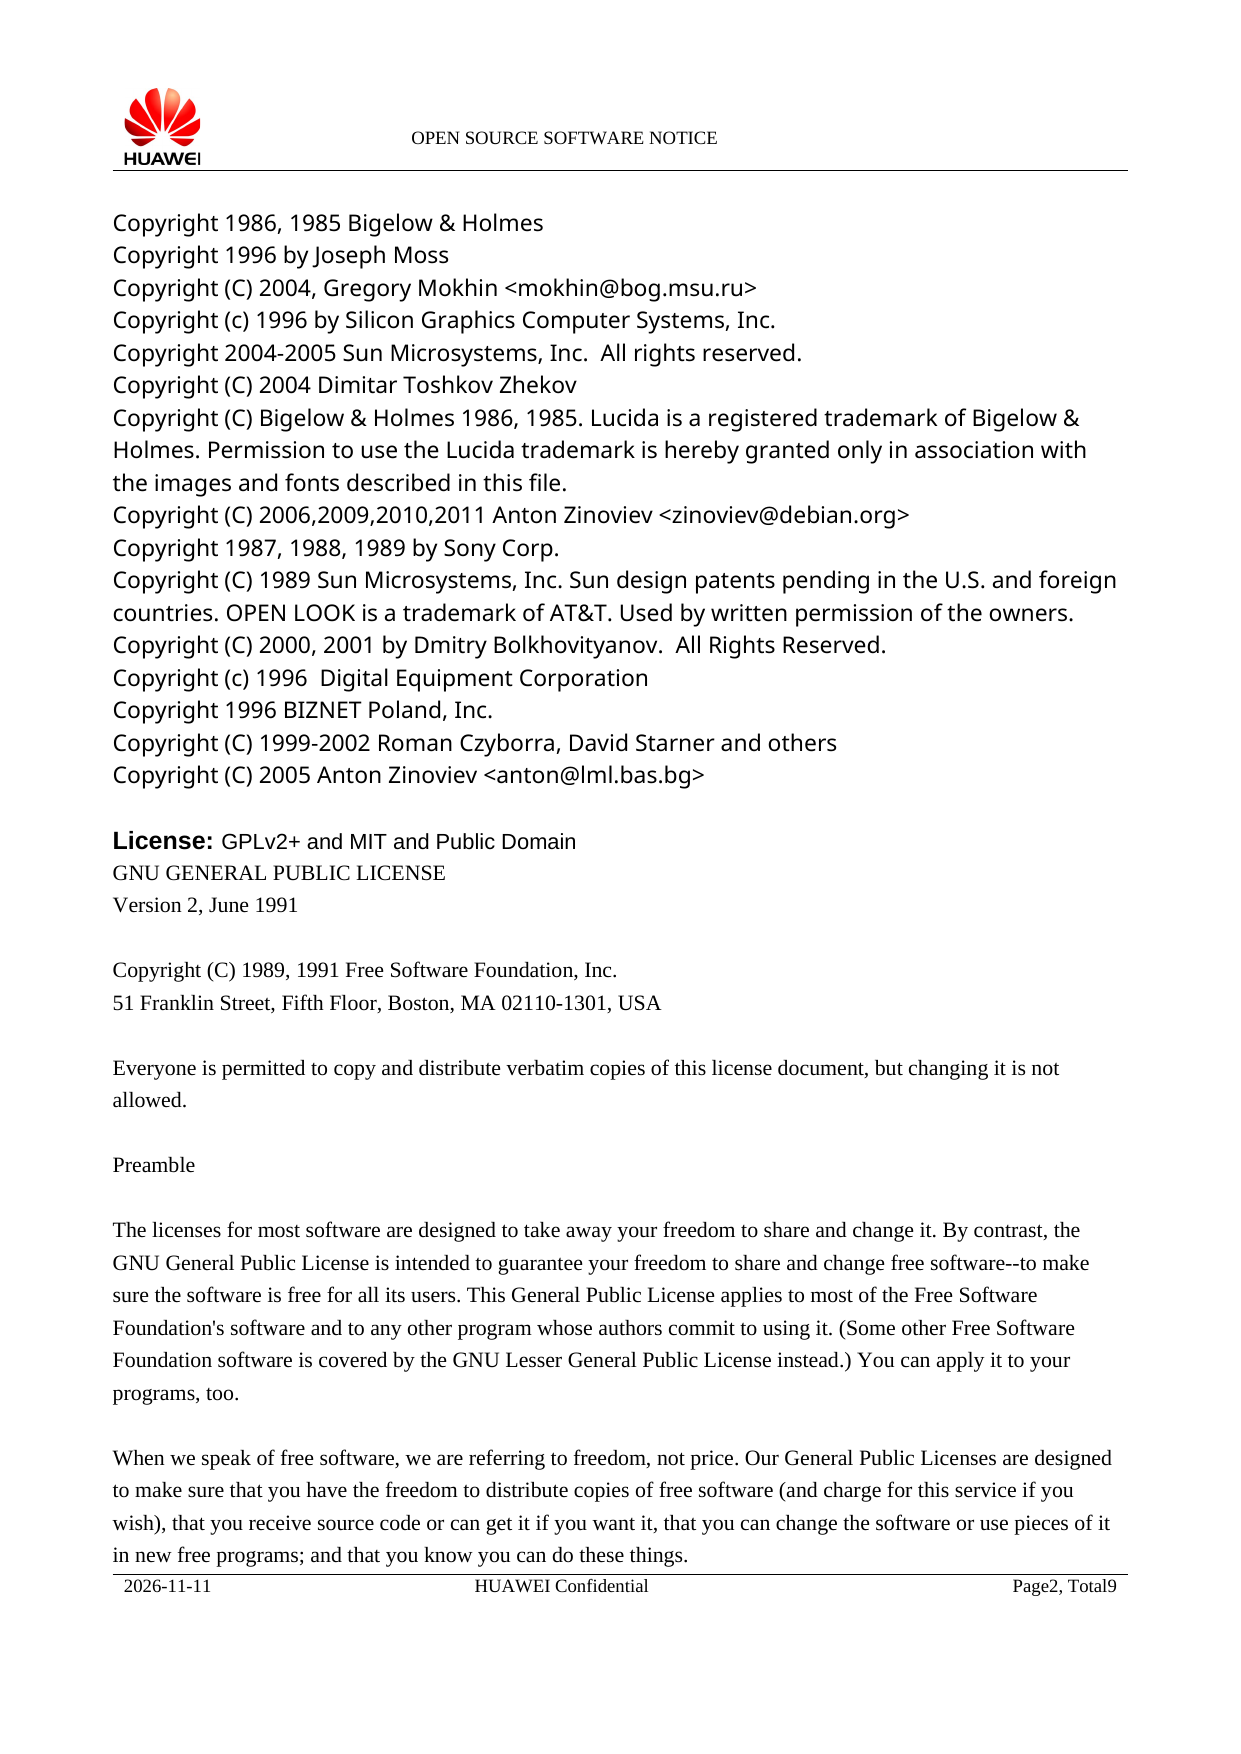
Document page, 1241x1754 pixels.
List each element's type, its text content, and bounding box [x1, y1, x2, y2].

text License: GPLv2+ and MIT and Public Domain [112, 824, 1128, 856]
picture [124, 88, 201, 165]
